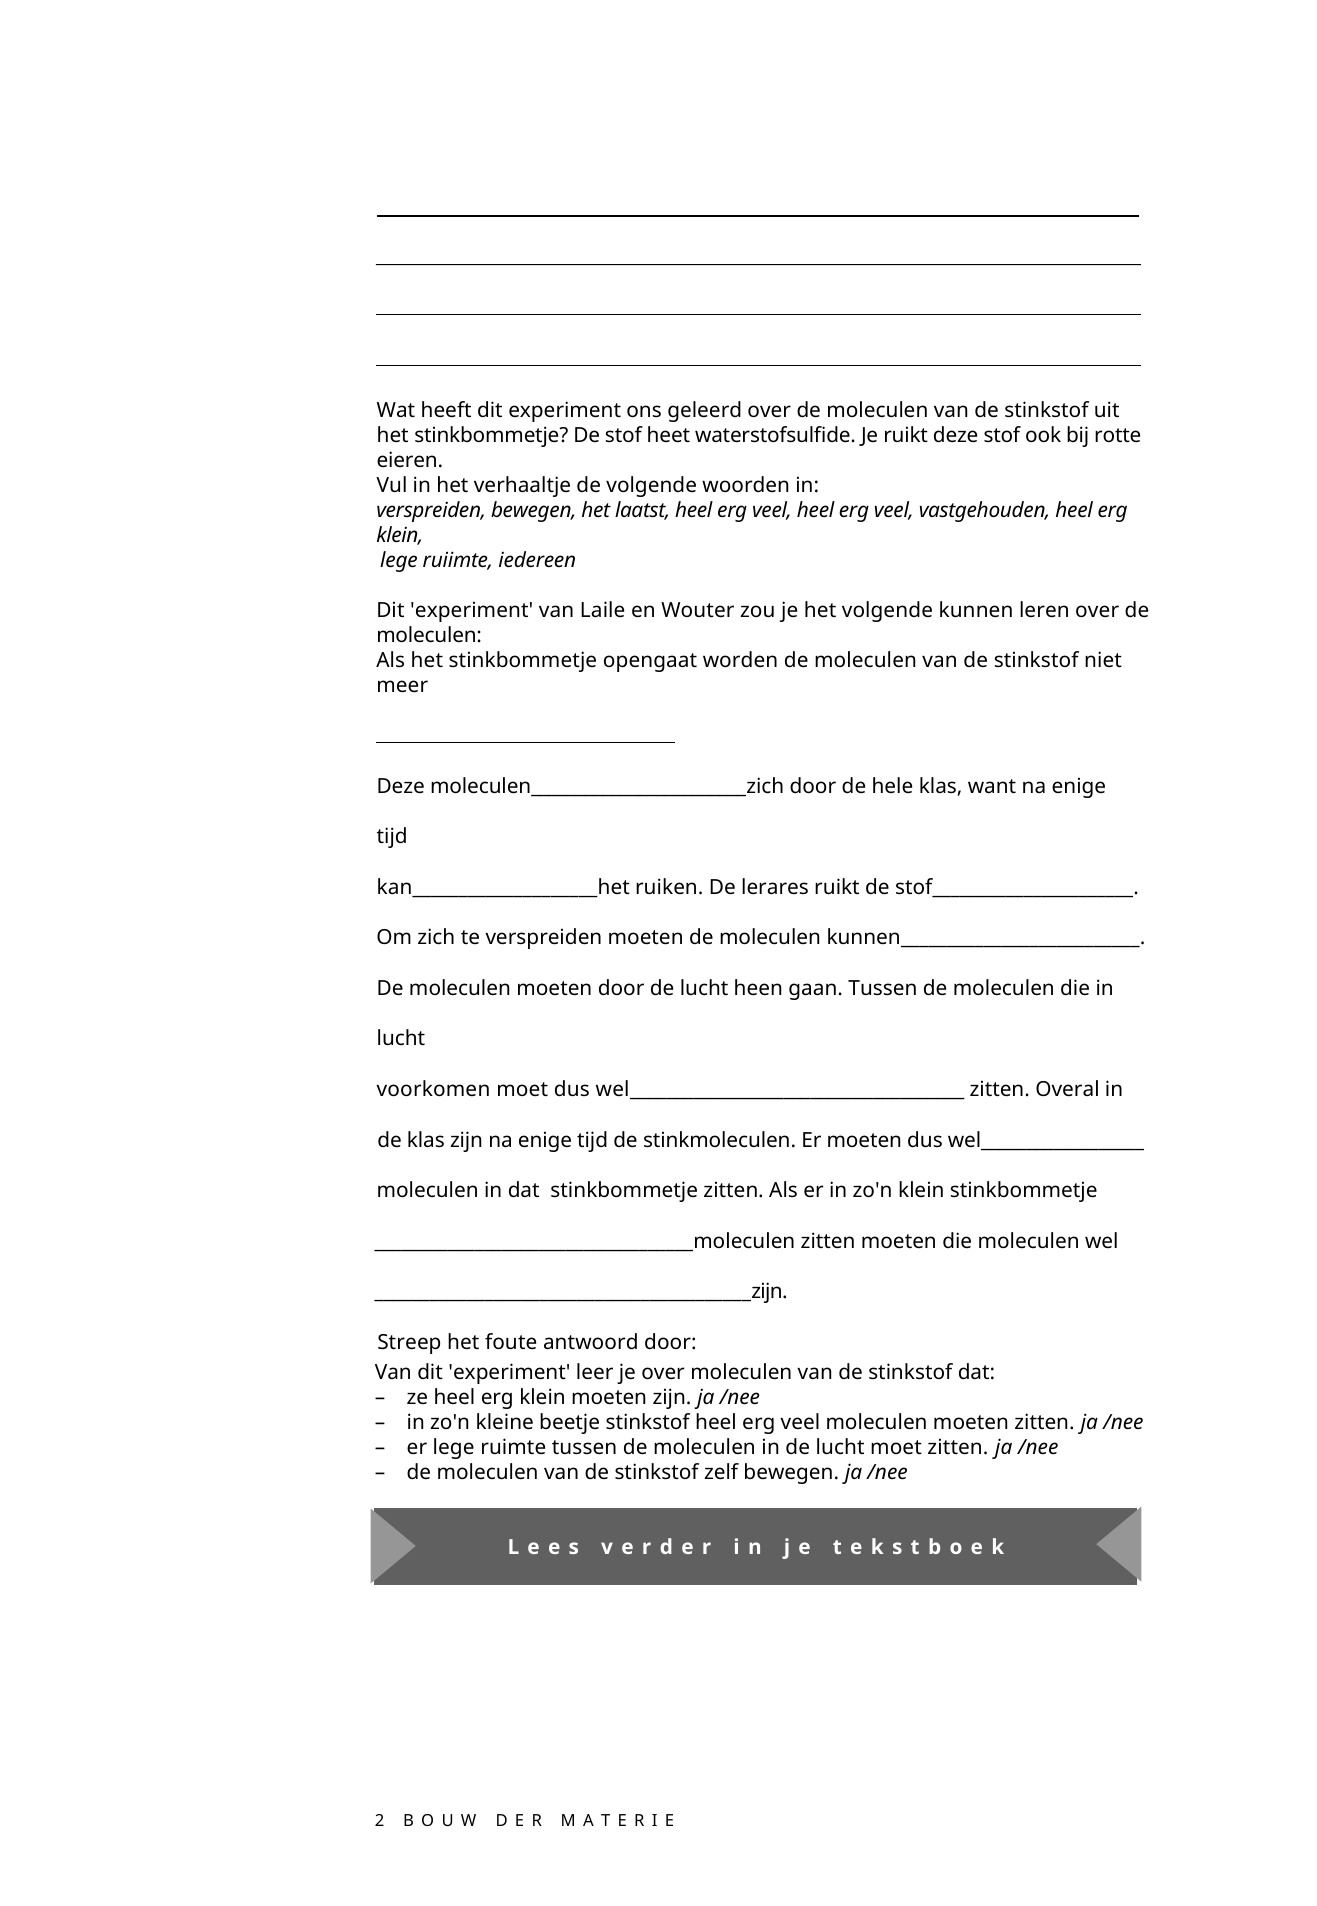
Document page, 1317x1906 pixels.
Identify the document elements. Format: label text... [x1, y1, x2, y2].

text de klas zijn na enige tijd de stinkmoleculen. Er moeten dus wel [377, 1107, 1153, 1157]
text De moleculen moeten door de lucht heen gaan. Tussen de moleculen die in lucht [376, 955, 1153, 1056]
text Lees verder in je tekstboek [402, 1534, 1112, 1559]
text lege ruiimte, iedereen [374, 548, 1153, 573]
text kan het ruiken. De lerares ruikt de stof . [376, 854, 1153, 904]
text zijn. [374, 1258, 1153, 1309]
text voorkomen moet dus wel zitten. Overal in [376, 1056, 1153, 1106]
text – ze heel erg klein moeten zijn. ja /nee [374, 1384, 1153, 1409]
text – de moleculen van de stinkstof zelf bewegen. ja /nee [374, 1459, 1153, 1484]
text Om zich te verspreiden moeten de moleculen kunnen . [376, 904, 1153, 955]
text Vul in het verhaaltje de volgende woorden in: [376, 473, 1153, 498]
text moleculen: [376, 623, 1153, 648]
text Dit 'experiment' van Laile en Wouter zou je het volgende kunnen leren over de [376, 598, 1153, 623]
text Deze moleculen zich door de hele klas, want na enige tijd [376, 753, 1129, 854]
text Streep het foute antwoord door: [377, 1309, 1153, 1359]
text verspreiden, bewegen, het laatst, heel erg veel, heel erg veel, vastgehouden, heel erg klein, [376, 498, 1153, 548]
text moleculen zitten moeten die moleculen wel [374, 1208, 1153, 1258]
text Wat heeft dit experiment ons geleerd over de moleculen van de stinkstof uit het stinkbommetje? De stof heet waterstofsulfide. Je ruikt deze stof ook bij rotte eieren. [376, 398, 1153, 473]
text Als het stinkbommetje opengaat worden de moleculen van de stinkstof niet meer [376, 648, 1153, 698]
text moleculen in dat stinkbommetje zitten. Als er in zo'n klein stinkbommetje [376, 1157, 1153, 1208]
text – in zo'n kleine beetje stinkstof heel erg veel moleculen moeten zitten. ja /nee [374, 1409, 1153, 1434]
text – er lege ruimte tussen de moleculen in de lucht moet zitten. ja /nee [374, 1434, 1153, 1459]
text Van dit 'experiment' leer je over moleculen van de stinkstof dat: [374, 1359, 1153, 1384]
